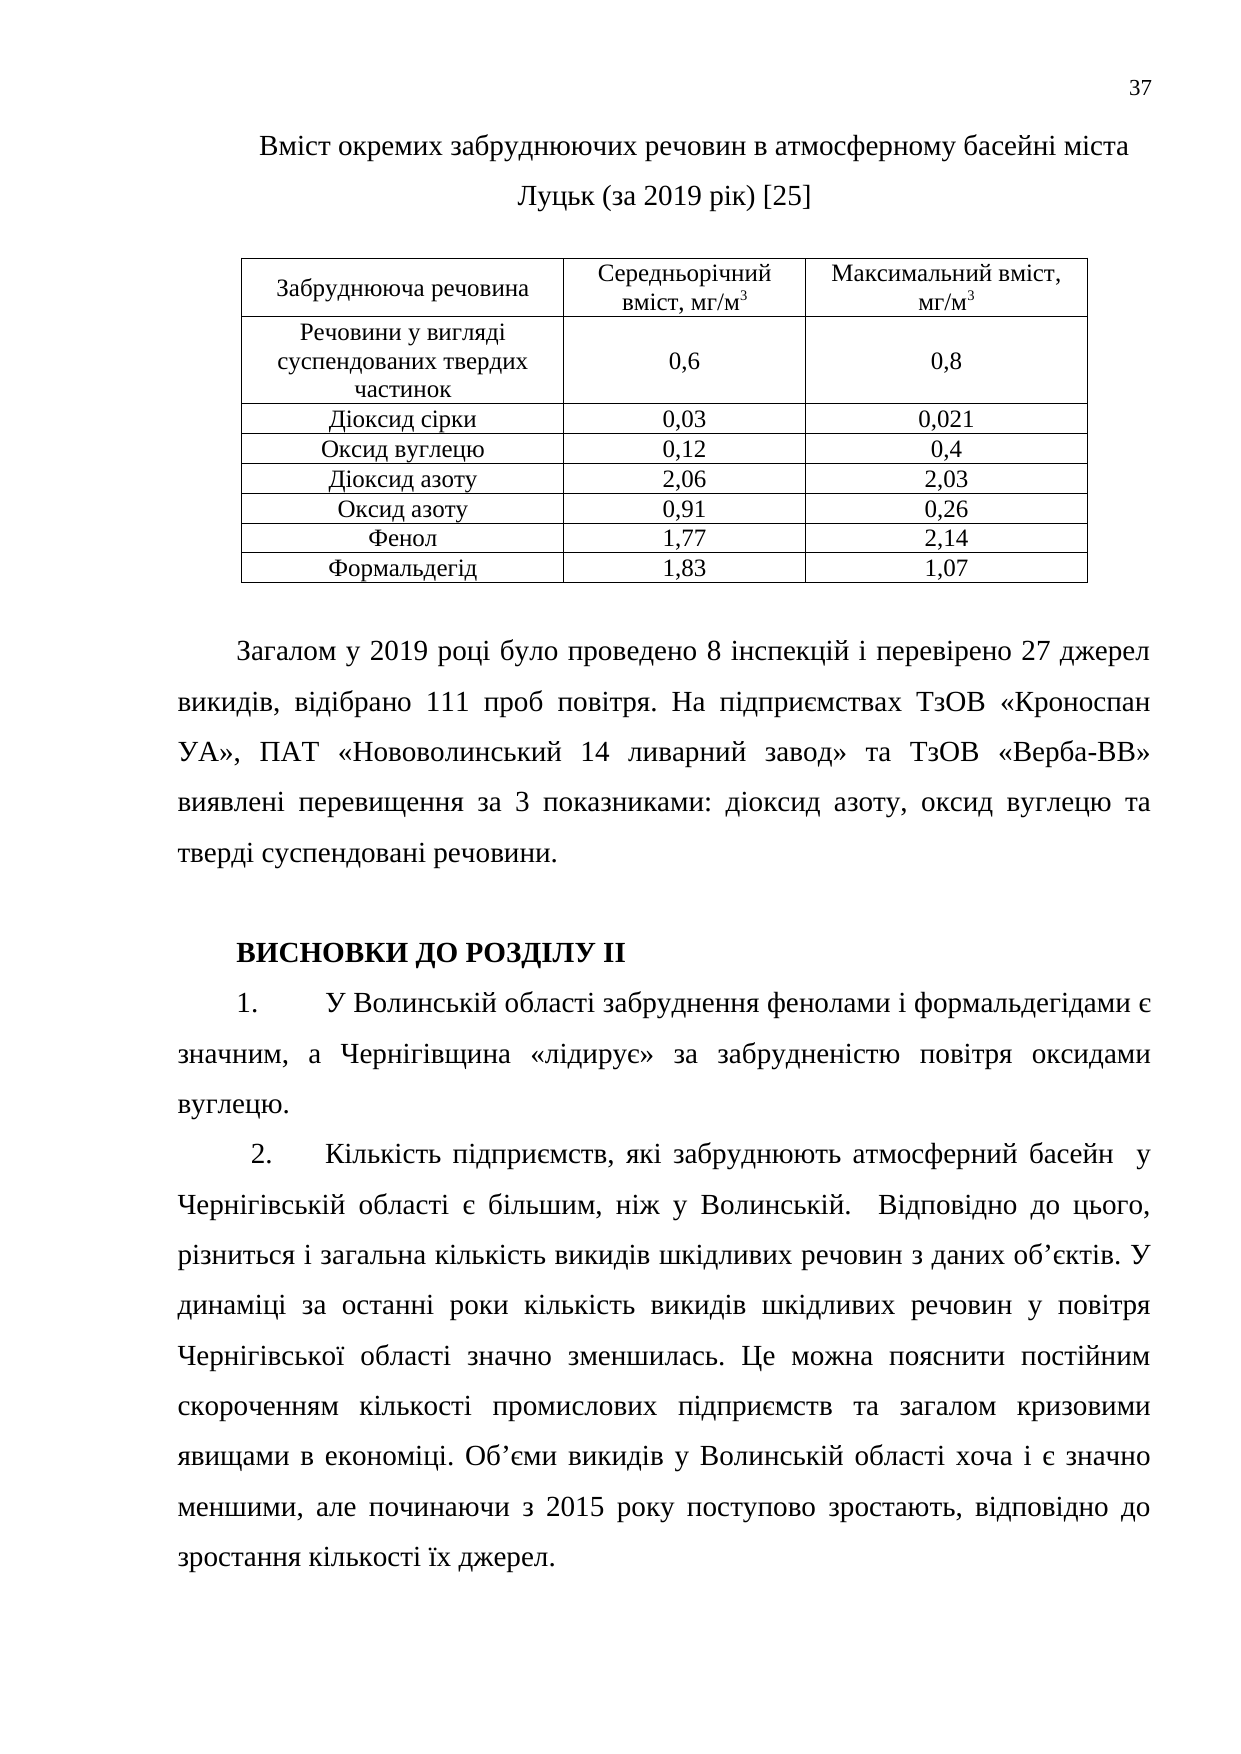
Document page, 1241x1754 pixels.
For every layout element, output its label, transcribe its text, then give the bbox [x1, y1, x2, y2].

table_cell 2,14 [806, 524, 1087, 552]
table_cell 1,83 [564, 553, 805, 582]
table_cell 0,8 [806, 317, 1087, 403]
text Вміст окремих забруднюючих речовин в атмосферному басейні міста Луцьк (за 2019 рік) [25] [177, 128, 1152, 212]
table_header Максимальний вміст, мг/м3 [806, 259, 1087, 316]
list У Волинській області забруднення фенолами і формальдегідами є значним, а Чернігівщина «лідирує» за забрудненістю повітря оксидами вуглецю. [177, 986, 1152, 1120]
table_cell 2,06 [564, 464, 805, 493]
table_cell Оксид вуглецю [242, 434, 563, 463]
list Кількість підприємств, які забруднюють атмосферний басейн у Чернігівській області є більшим, ніж у Волинській. Відповідно до цього, різниться і загальна кількість викидів шкідливих речовин з даних об’єктів. У динаміці за останні роки кількість викидів шкідливих речовин у повітря Чернігівської області значно зменшилась. Це можна пояснити постійним скороченням кількості промислових підприємств та загалом кризовими явищами в економіці. Об’єми викидів у Волинській області хоча і є значно меншими, але починаючи з 2015 року поступово зростають, відповідно до зростання кількості їх джерел. [177, 1137, 1152, 1573]
table_cell 0,12 [564, 434, 805, 463]
table_cell 2,03 [806, 464, 1087, 493]
table_cell Діоксид сірки [242, 404, 563, 433]
text Загалом у 2019 році було проведено 8 інспекцій і перевірено 27 джерел викидів, відібрано 111 проб повітря. На підприємствах ТзОВ «Кроноспан УА», ПАТ «Нововолинський 14 ливарний завод» та ТзОВ «Верба-ВВ» виявлені перевищення за 3 показниками: діоксид азоту, оксид вуглецю та тверді суспендовані речовини. [177, 633, 1152, 868]
table_cell 0,03 [564, 404, 805, 433]
table_cell Діоксид азоту [242, 464, 563, 493]
table_cell 0,26 [806, 494, 1087, 522]
table_cell 1,07 [806, 553, 1087, 582]
table_cell 0,4 [806, 434, 1087, 463]
table_cell 0,91 [564, 494, 805, 522]
table_cell Оксид азоту [242, 494, 563, 522]
table_cell 0,6 [564, 317, 805, 403]
table_cell 1,77 [564, 524, 805, 552]
table_cell Фенол [242, 524, 563, 552]
table_cell Формальдегід [242, 553, 563, 582]
text ВИСНОВКИ ДО РОЗДІЛУ ІІ [177, 935, 1152, 969]
table_header Забруднююча речовина [242, 259, 563, 316]
table_cell Речовини у вигляді суспендованих твердих частинок [242, 317, 563, 403]
table_cell 0,021 [806, 404, 1087, 433]
table_header Середньорічний вміст, мг/м3 [564, 259, 805, 316]
